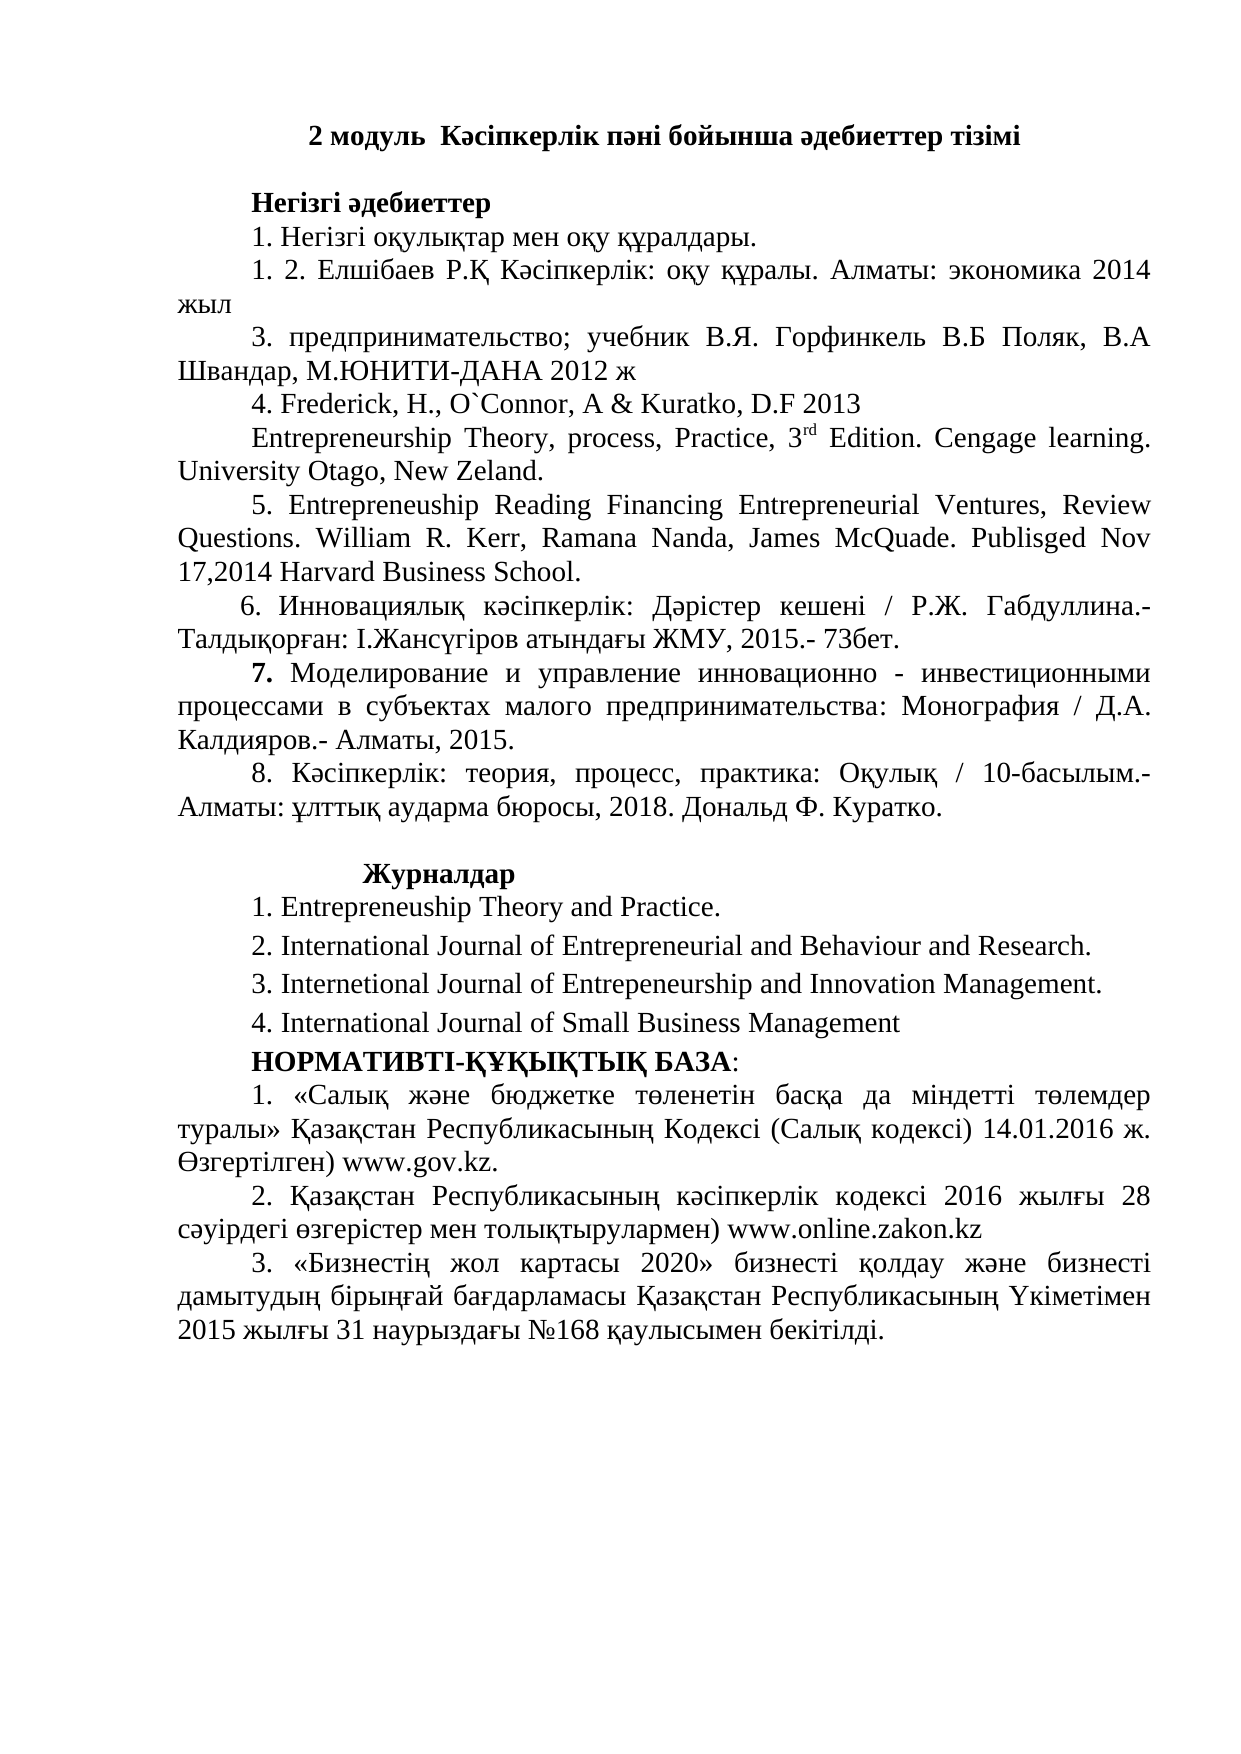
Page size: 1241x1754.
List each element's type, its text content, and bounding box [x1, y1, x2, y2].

list International Journal of Small Business Management [177, 1005, 1152, 1039]
text 8. Кәсіпкерлік: теория, процесс, практика: Оқулық / 10-басылым.- Алматы: ұлттық аударма бюросы, 2018. Дональд Ф. Куратко. [177, 755, 1152, 822]
text НОРМАТИВТІ-ҚҰҚЫҚТЫҚ БАЗА: [177, 1044, 1152, 1077]
text 2. Қазақстан Республикасының кәсіпкерлік кодексі 2016 жылғы 28 сәуірдегі өзгерістер мен толықтырулармен) www.online.zakon.kz [177, 1178, 1152, 1245]
list Internetional Journal of Entrepeneurship and Innovation Management. [177, 967, 1152, 1000]
text 7. Моделирование и управление инновационно - инвестиционными процессами в субъектах малого предпринимательства: Монография / Д.А. Калдияров.- Алматы, 2015. [177, 655, 1152, 755]
text 1. «Салық және бюджетке төленетін басқа да міндетті төлемдер туралы» Қазақстан Республикасының Кодексі (Салық кодексі) 14.01.2016 ж. Өзгертілген) www.gov.kz. [177, 1077, 1152, 1178]
text Entrepreneurship Theory, process, Practice, 3rd Edition. Cengage learning. University Otago, New Zeland. [177, 420, 1152, 487]
list International Journal of Entrepreneurial and Behaviour and Research. [177, 928, 1152, 962]
list 2 модуль Кәсіпкерлік пәні бойынша әдебиеттер тізімі [177, 118, 1152, 152]
text 3. предпринимательство; учебник В.Я. Горфинкель В.Б Поляк, В.А Швандар, М.ЮНИТИ-ДАНА 2012 ж [177, 319, 1152, 386]
text Негізгі әдебиеттер [177, 185, 1152, 219]
list Entrepreneuship Theory and Practice. [177, 889, 1152, 923]
text 3. «Бизнестің жол картасы 2020» бизнесті қолдау және бизнесті дамытудың бірыңғай бағдарламасы Қазақстан Республикасының Үкіметімен 2015 жылғы 31 наурыздағы №168 қаулысымен бекітілді. [177, 1245, 1152, 1346]
text 5. Entrepreneuship Reading Financing Entrepreneurial Ventures, Review Questions. William R. Kerr, Ramana Nanda, James McQuade. Publisged Nov 17,2014 Harvard Business School. [177, 487, 1152, 588]
text 1. 2. Елшібаев Р.Қ Кәсіпкерлік: оқу құралы. Алматы: экономика 2014 жыл [177, 252, 1152, 319]
text 4. Frederick, H., O`Connor, A & Kuratko, D.F 2013 [177, 386, 1152, 420]
text 1. Негізгі оқулықтар мен оқу құралдары. [177, 219, 1152, 252]
text Журналдар [252, 856, 1152, 889]
text 6. Инновациялық кәсіпкерлік: Дәрістер кешені / Р.Ж. Габдуллина.- Талдықорған: І.Жансүгіров атындағы ЖМУ, 2015.- 73бет. [177, 588, 1152, 655]
